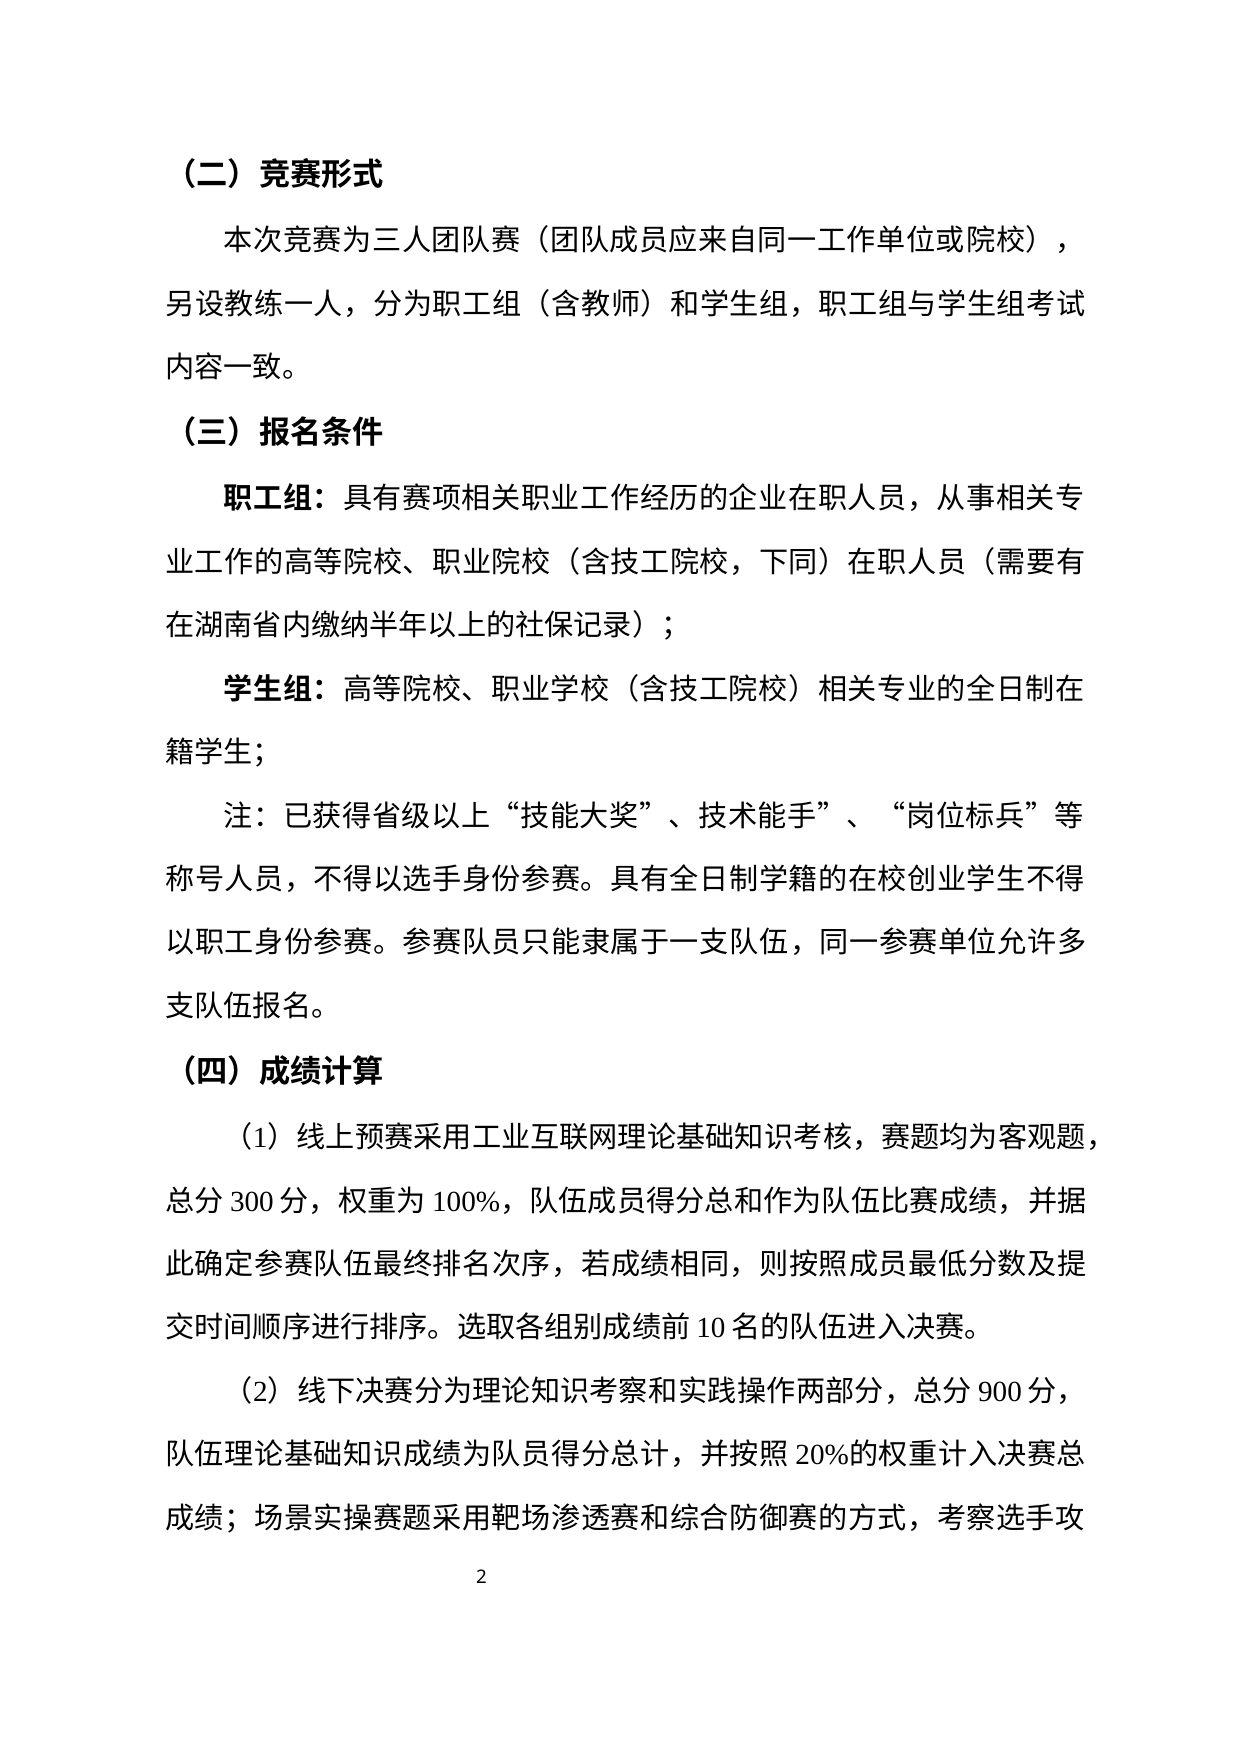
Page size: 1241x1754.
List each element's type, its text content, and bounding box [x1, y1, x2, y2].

text 职工组：具有赛项相关职业工作经历的企业在职人员，从事相关专业工作的高等院校、职业院校（含技工院校，下同）在职人员（需要有在湖南省内缴纳半年以上的社保记录）； [165, 475, 1087, 644]
text 本次竞赛为三人团队赛（团队成员应来自同一工作单位或院校），另设教练一人，分为职工组（含教师）和学生组，职工组与学生组考试内容一致。 [165, 217, 1087, 386]
text 注：已获得省级以上“技能大奖”、技术能手”、“岗位标兵”等称号人员，不得以选手身份参赛。具有全日制学籍的在校创业学生不得以职工身份参赛。参赛队员只能隶属于一支队伍，同一参赛单位允许多支队伍报名。 [165, 792, 1087, 1025]
subtitle （三）报名条件 [165, 407, 1087, 452]
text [165, 1367, 1087, 1537]
text 学生组：高等院校、职业学校（含技工院校）相关专业的全日制在籍学生； [165, 665, 1087, 771]
text （1）线上预赛采用工业互联网理论基础知识考核，赛题均为客观题，总分300分，权重为100%，队伍成员得分总和作为队伍比赛成绩，并据此确定参赛队伍最终排名次序，若成绩相同，则按照成员最低分数及提交时间顺序进行排序。选取各组别成绩前10名的队伍进入决赛。 [165, 1114, 1087, 1346]
subtitle （二）竞赛形式 [165, 149, 1087, 194]
subtitle （四）成绩计算 [165, 1046, 1087, 1091]
